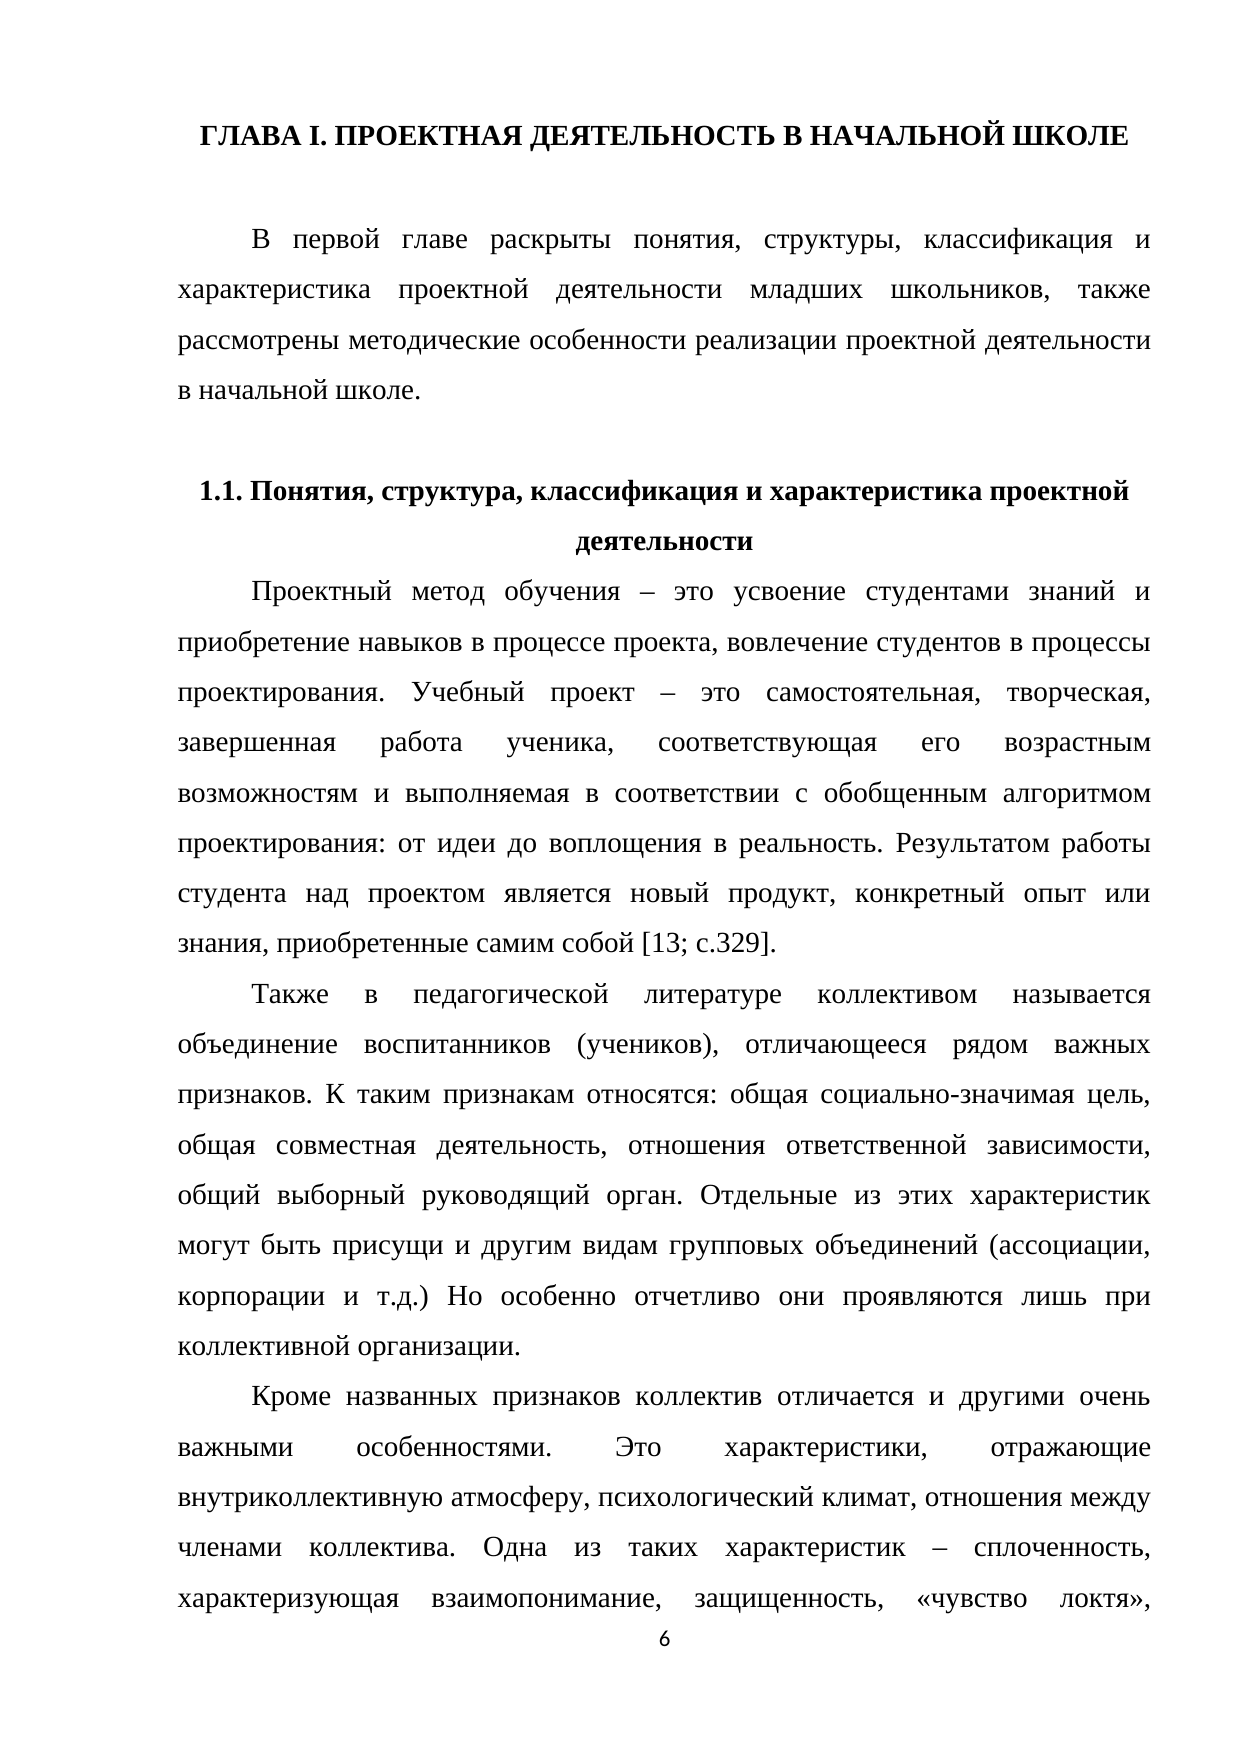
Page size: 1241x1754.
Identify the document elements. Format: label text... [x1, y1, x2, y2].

text Проектный метод обучения – это усвоение студентами знаний и приобретение навыков в процессе проекта, вовлечение студентов в процессы проектирования. Учебный проект – это самостоятельная, творческая, завершенная работа ученика, соответствующая его возрастным возможностям и выполняемая в соответствии с обобщенным алгоритмом проектирования: от идеи до воплощения в реальность. Результатом работы студента над проектом является новый продукт, конкретный опыт или знания, приобретенные самим собой [13; с.329]. [177, 573, 1152, 959]
text Также в педагогической литературе коллективом называется объединение воспитанников (учеников), отличающееся рядом важных признаков. К таким признакам относятся: общая социально-значимая цель, общая совместная деятельность, отношения ответственной зависимости, общий выборный руководящий орган. Отдельные из этих характеристик могут быть присущи и другим видам групповых объединений (ассоциации, корпорации и т.д.) Но особенно отчетливо они проявляются лишь при коллективной организации. [177, 976, 1152, 1362]
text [177, 1378, 1152, 1613]
subtitle ГЛАВА I. ПРОЕКТНАЯ ДЕЯТЕЛЬНОСТЬ В НАЧАЛЬНОЙ ШКОЛЕ [177, 118, 1152, 152]
subtitle 1.1. Понятия, структура, классификация и характеристика проектной деятельности [177, 473, 1152, 557]
text В первой главе раскрыты понятия, структуры, классификация и характеристика проектной деятельности младших школьников, также рассмотрены методические особенности реализации проектной деятельности в начальной школе. [177, 221, 1152, 406]
